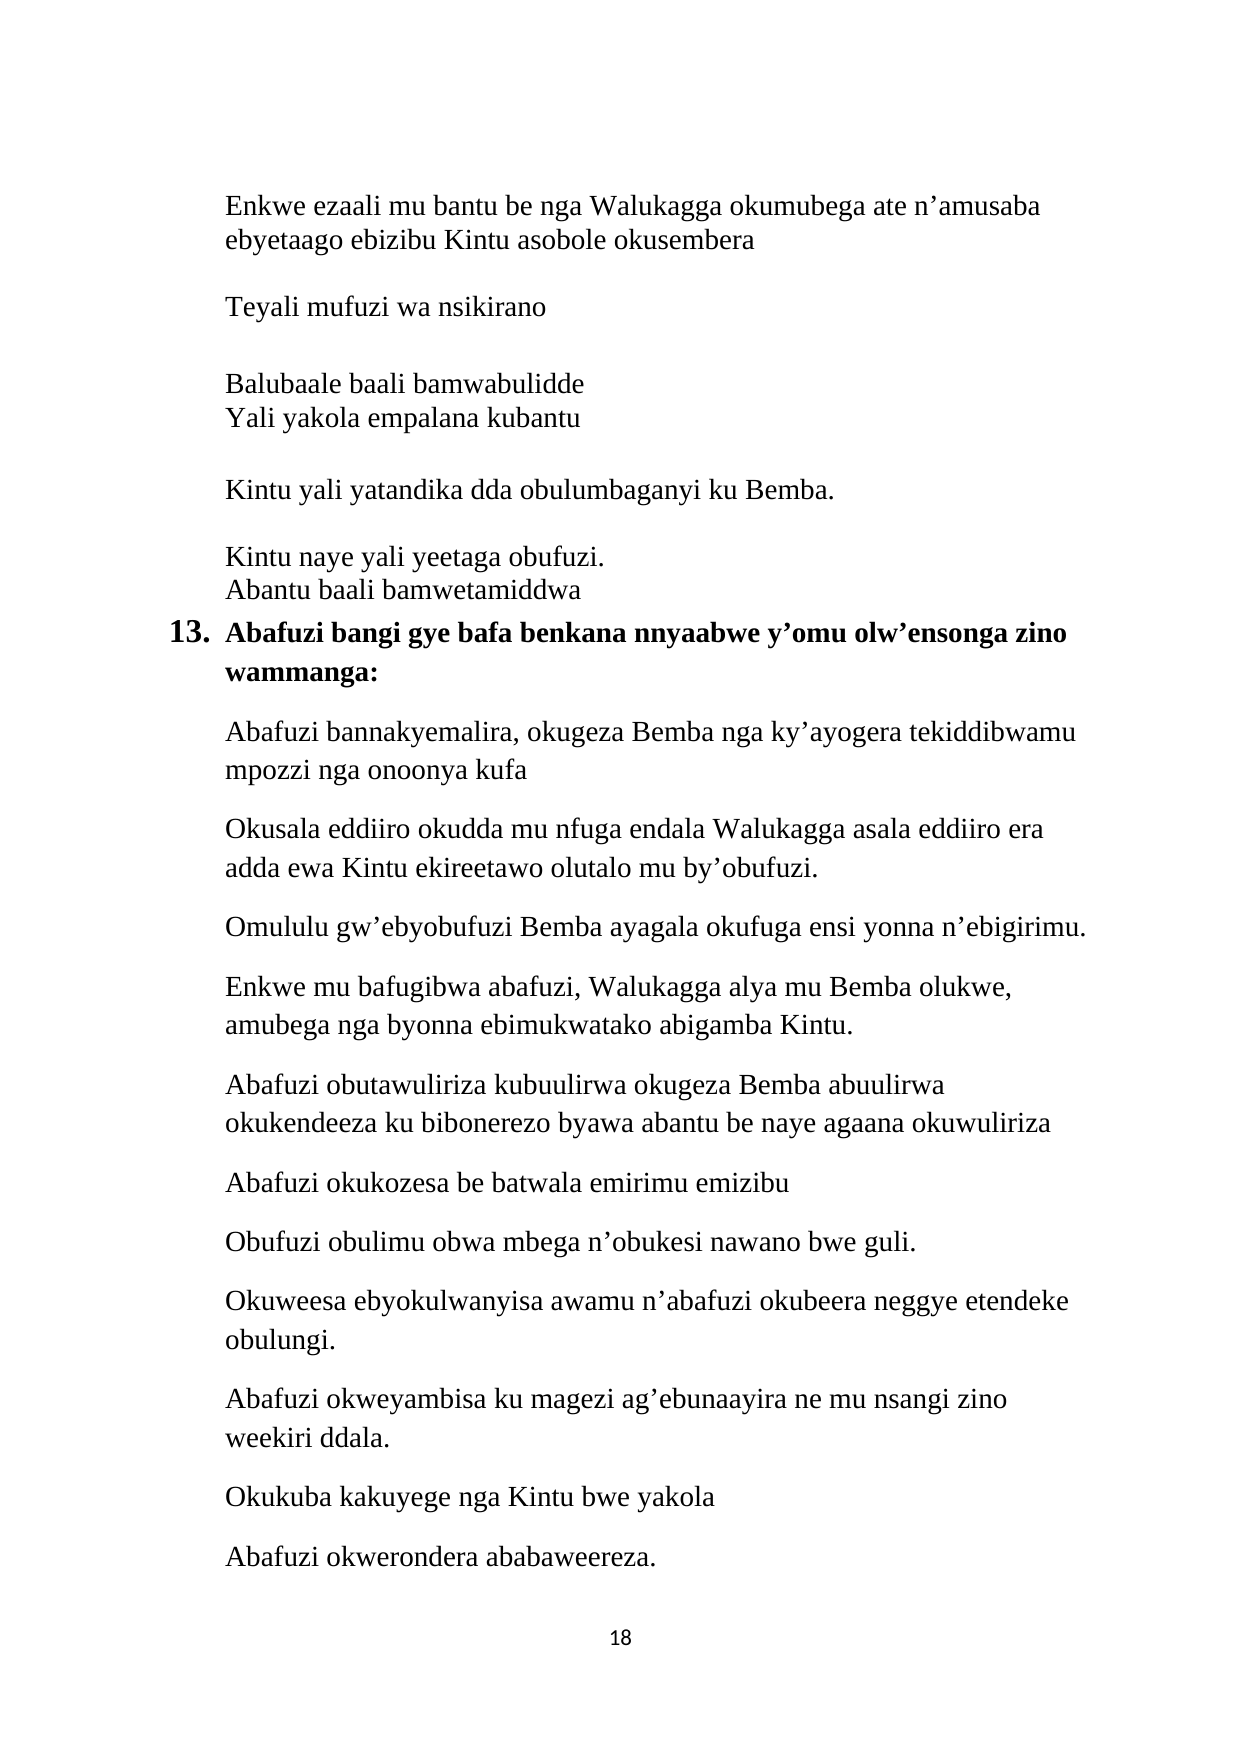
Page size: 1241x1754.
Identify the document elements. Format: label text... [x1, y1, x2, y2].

text Abantu baali bamwetamiddwa [150, 572, 1090, 606]
text Okusala eddiiro okudda mu nfuga endala Walukagga asala eddiiro era adda ewa Kintu ekireetawo olutalo mu by’obufuzi. [225, 812, 1090, 884]
text Abafuzi bannakyemalira, okugeza Bemba nga ky’ayogera tekiddibwamu mpozzi nga onoonya kufa [225, 714, 1090, 786]
text Abafuzi okwerondera ababaweereza. [150, 1539, 1090, 1572]
text Okukuba kakuyege nga Kintu bwe yakola [150, 1479, 1090, 1513]
text 13. Abafuzi bangi gye bafa benkana nnyaabwe y’omu olw’ensonga zino wammanga: [169, 611, 1090, 688]
text Obufuzi obulimu obwa mbega n’obukesi nawano bwe guli. [150, 1224, 1090, 1258]
list Kintu naye yali yeetaga obufuzi. [169, 539, 1090, 572]
text Enkwe mu bafugibwa abafuzi, Walukagga alya mu Bemba olukwe, amubega nga byonna ebimukwatako abigamba Kintu. [225, 969, 1090, 1041]
list Teyali mufuzi wa nsikirano [169, 289, 1090, 323]
text Abafuzi obutawuliriza kubuulirwa okugeza Bemba abuulirwa okukendeeza ku bibonerezo byawa abantu be naye agaana okuwuliriza [225, 1067, 1090, 1139]
list Yali yakola empalana kubantu [169, 400, 1090, 433]
text Abafuzi okukozesa be batwala emirimu emizibu [150, 1165, 1090, 1198]
list Kintu yali yatandika dda obulumbaganyi ku Bemba. [169, 472, 1090, 505]
text Abafuzi okweyambisa ku magezi ag’ebunaayira ne mu nsangi zino weekiri ddala. [225, 1381, 1090, 1453]
list Balubaale baali bamwabulidde [169, 366, 1090, 400]
text Omululu gw’ebyobufuzi Bemba ayagala okufuga ensi yonna n’ebigirimu. [225, 909, 1090, 943]
list Enkwe ezaali mu bantu be nga Walukagga okumubega ate n’amusaba ebyetaago ebizibu Kintu asobole okusembera [225, 188, 1090, 256]
text Okuweesa ebyokulwanyisa awamu n’abafuzi okubeera neggye etendeke obulungi. [225, 1283, 1090, 1356]
